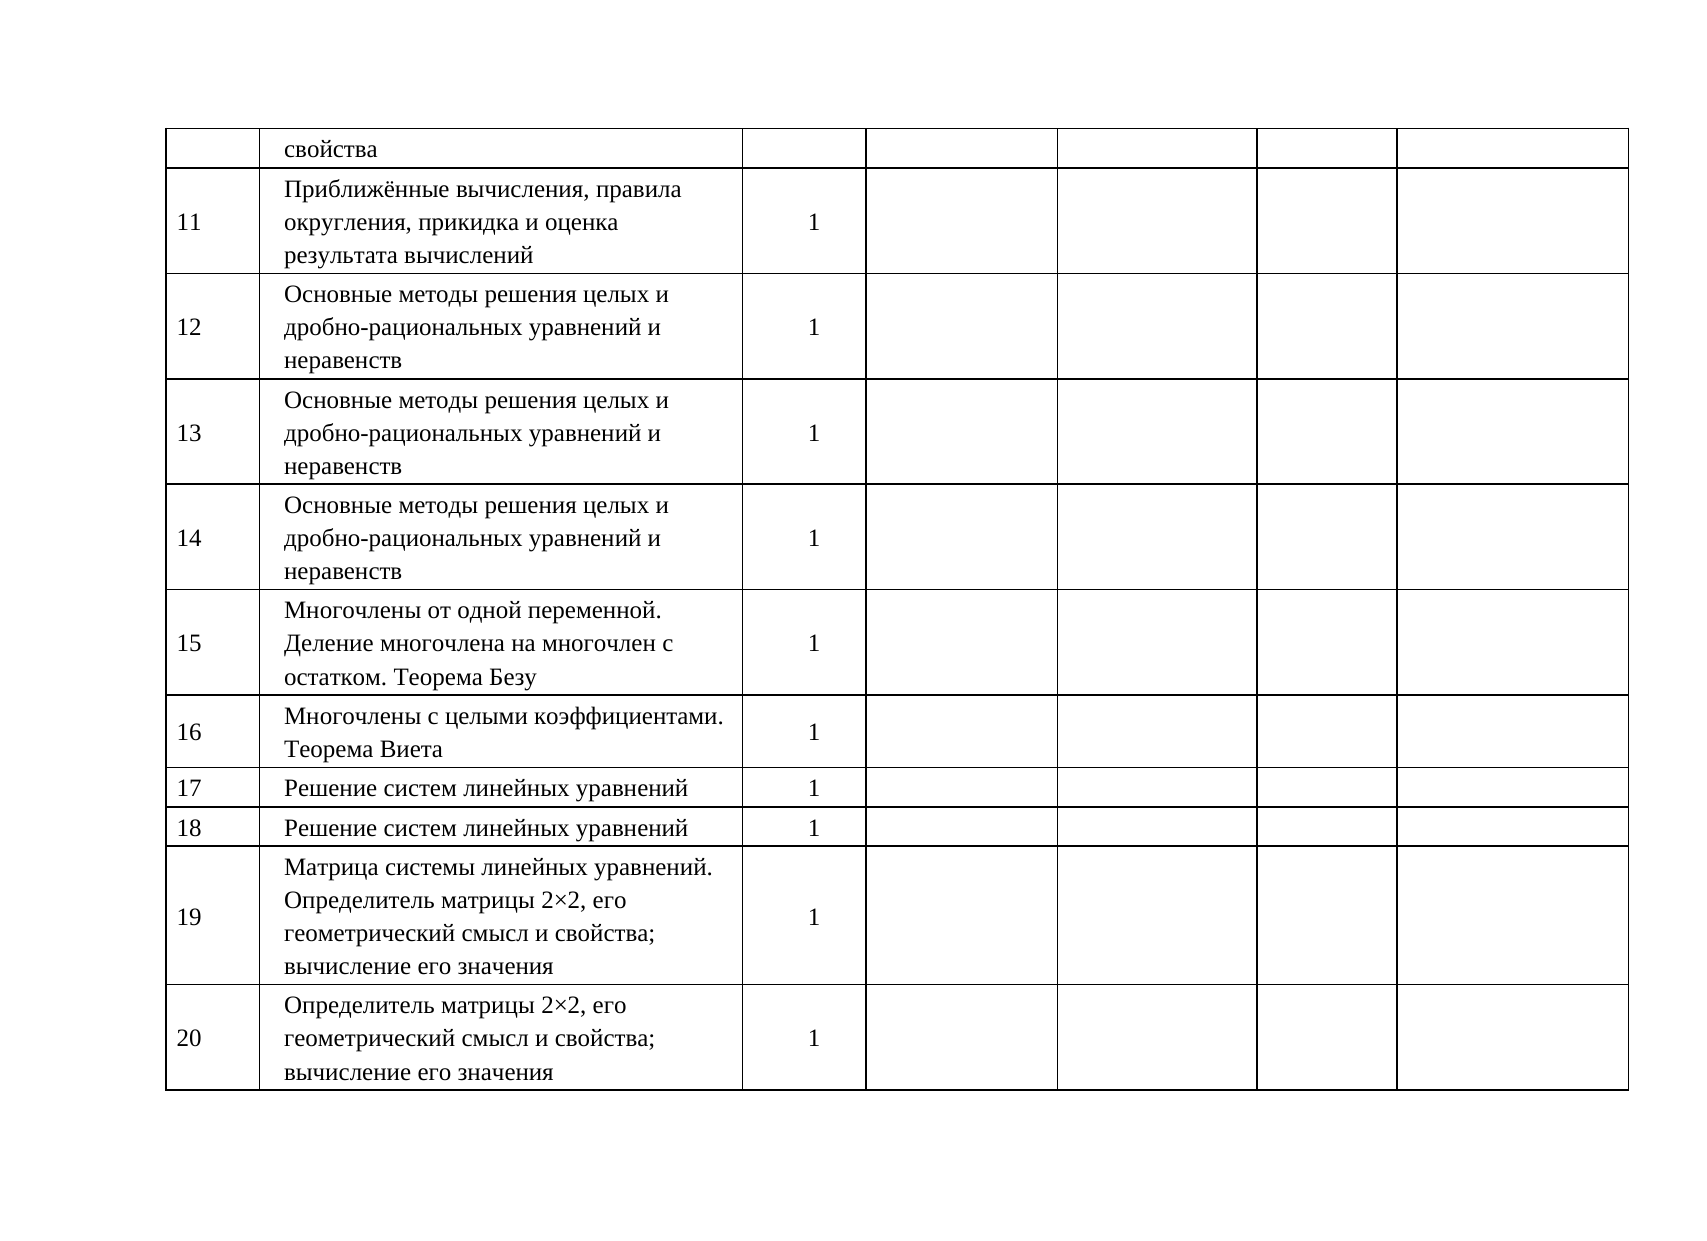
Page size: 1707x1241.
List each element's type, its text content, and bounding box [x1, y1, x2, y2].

table_cell [1058, 129, 1256, 167]
table_cell [1258, 274, 1396, 378]
table_cell [1398, 808, 1628, 845]
table_cell [867, 274, 1057, 378]
table_cell [867, 985, 1057, 1089]
table_cell 14 [167, 485, 259, 589]
table_cell [1058, 380, 1256, 483]
table_cell [1398, 485, 1628, 589]
table_cell Основные методы решения целых и дробно-рациональных уравнений и неравенств [260, 274, 742, 378]
table_cell [1258, 768, 1396, 806]
table_cell [867, 847, 1057, 984]
table_cell 1 [743, 696, 865, 767]
table_cell [867, 129, 1057, 167]
table_cell [1258, 985, 1396, 1089]
table_cell Основные методы решения целых и дробно-рациональных уравнений и неравенств [260, 380, 742, 483]
table_cell [1398, 696, 1628, 767]
table_cell [1058, 985, 1256, 1089]
table_cell [1398, 169, 1628, 272]
table_cell 1 [743, 768, 865, 806]
table_cell Решение систем линейных уравнений [260, 808, 742, 845]
table_cell [1258, 169, 1396, 272]
table_cell [1258, 129, 1396, 167]
table_cell [1398, 590, 1628, 694]
table_cell 1 [743, 169, 865, 272]
table_cell [1398, 847, 1628, 984]
table_cell 11 [167, 169, 259, 272]
table_cell 1 [743, 274, 865, 378]
table_cell [1058, 590, 1256, 694]
table_cell 17 [167, 768, 259, 806]
table_cell 10 [167, 129, 259, 167]
table_cell [867, 169, 1057, 272]
table_cell [867, 590, 1057, 694]
table_cell Многочлены от одной переменной. Деление многочлена на многочлен с остатком. Теорема Безу [260, 590, 742, 694]
table_cell 16 [167, 696, 259, 767]
table_cell [1398, 129, 1628, 167]
table_cell 1 [743, 985, 865, 1089]
table_cell 20 [167, 985, 259, 1089]
table_cell [1058, 768, 1256, 806]
table_cell [1398, 768, 1628, 806]
table_cell 1 [743, 590, 865, 694]
table_cell 1 [743, 485, 865, 589]
table_cell Матрица системы линейных уравнений. Определитель матрицы 2×2, его геометрический смысл и свойства; вычисление его значения [260, 847, 742, 984]
table_cell [867, 485, 1057, 589]
table_cell [1258, 696, 1396, 767]
table_cell [1258, 808, 1396, 845]
table_cell [867, 808, 1057, 845]
table_cell 1 [743, 380, 865, 483]
table_cell 15 [167, 590, 259, 694]
table_cell [1398, 274, 1628, 378]
table_cell [1398, 380, 1628, 483]
table_cell [867, 696, 1057, 767]
table_cell 1 [743, 847, 865, 984]
table_cell 1 [743, 129, 865, 167]
table_cell [1398, 985, 1628, 1089]
table_cell Определитель матрицы 2×2, его геометрический смысл и свойства; вычисление его значения [260, 985, 742, 1089]
table_cell 1 [743, 808, 865, 845]
table_cell Многочлены с целыми коэффициентами. Теорема Виета [260, 696, 742, 767]
table_cell [1058, 169, 1256, 272]
table_cell [1058, 485, 1256, 589]
table_cell [1058, 808, 1256, 845]
table_cell Приближённые вычисления, правила округления, прикидка и оценка результата вычислений [260, 169, 742, 272]
table_cell Решение систем линейных уравнений [260, 768, 742, 806]
table_cell 19 [167, 847, 259, 984]
table_cell [1058, 696, 1256, 767]
table_cell [867, 768, 1057, 806]
table_cell [867, 380, 1057, 483]
table_cell [1058, 274, 1256, 378]
table_cell [1058, 847, 1256, 984]
table_cell 13 [167, 380, 259, 483]
table_cell [1258, 590, 1396, 694]
table_cell 12 [167, 274, 259, 378]
table_cell [1258, 485, 1396, 589]
table_cell [1258, 380, 1396, 483]
table_cell 18 [167, 808, 259, 845]
table_cell Основные методы решения целых и дробно-рациональных уравнений и неравенств [260, 485, 742, 589]
table_cell [1258, 847, 1396, 984]
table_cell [260, 129, 742, 167]
